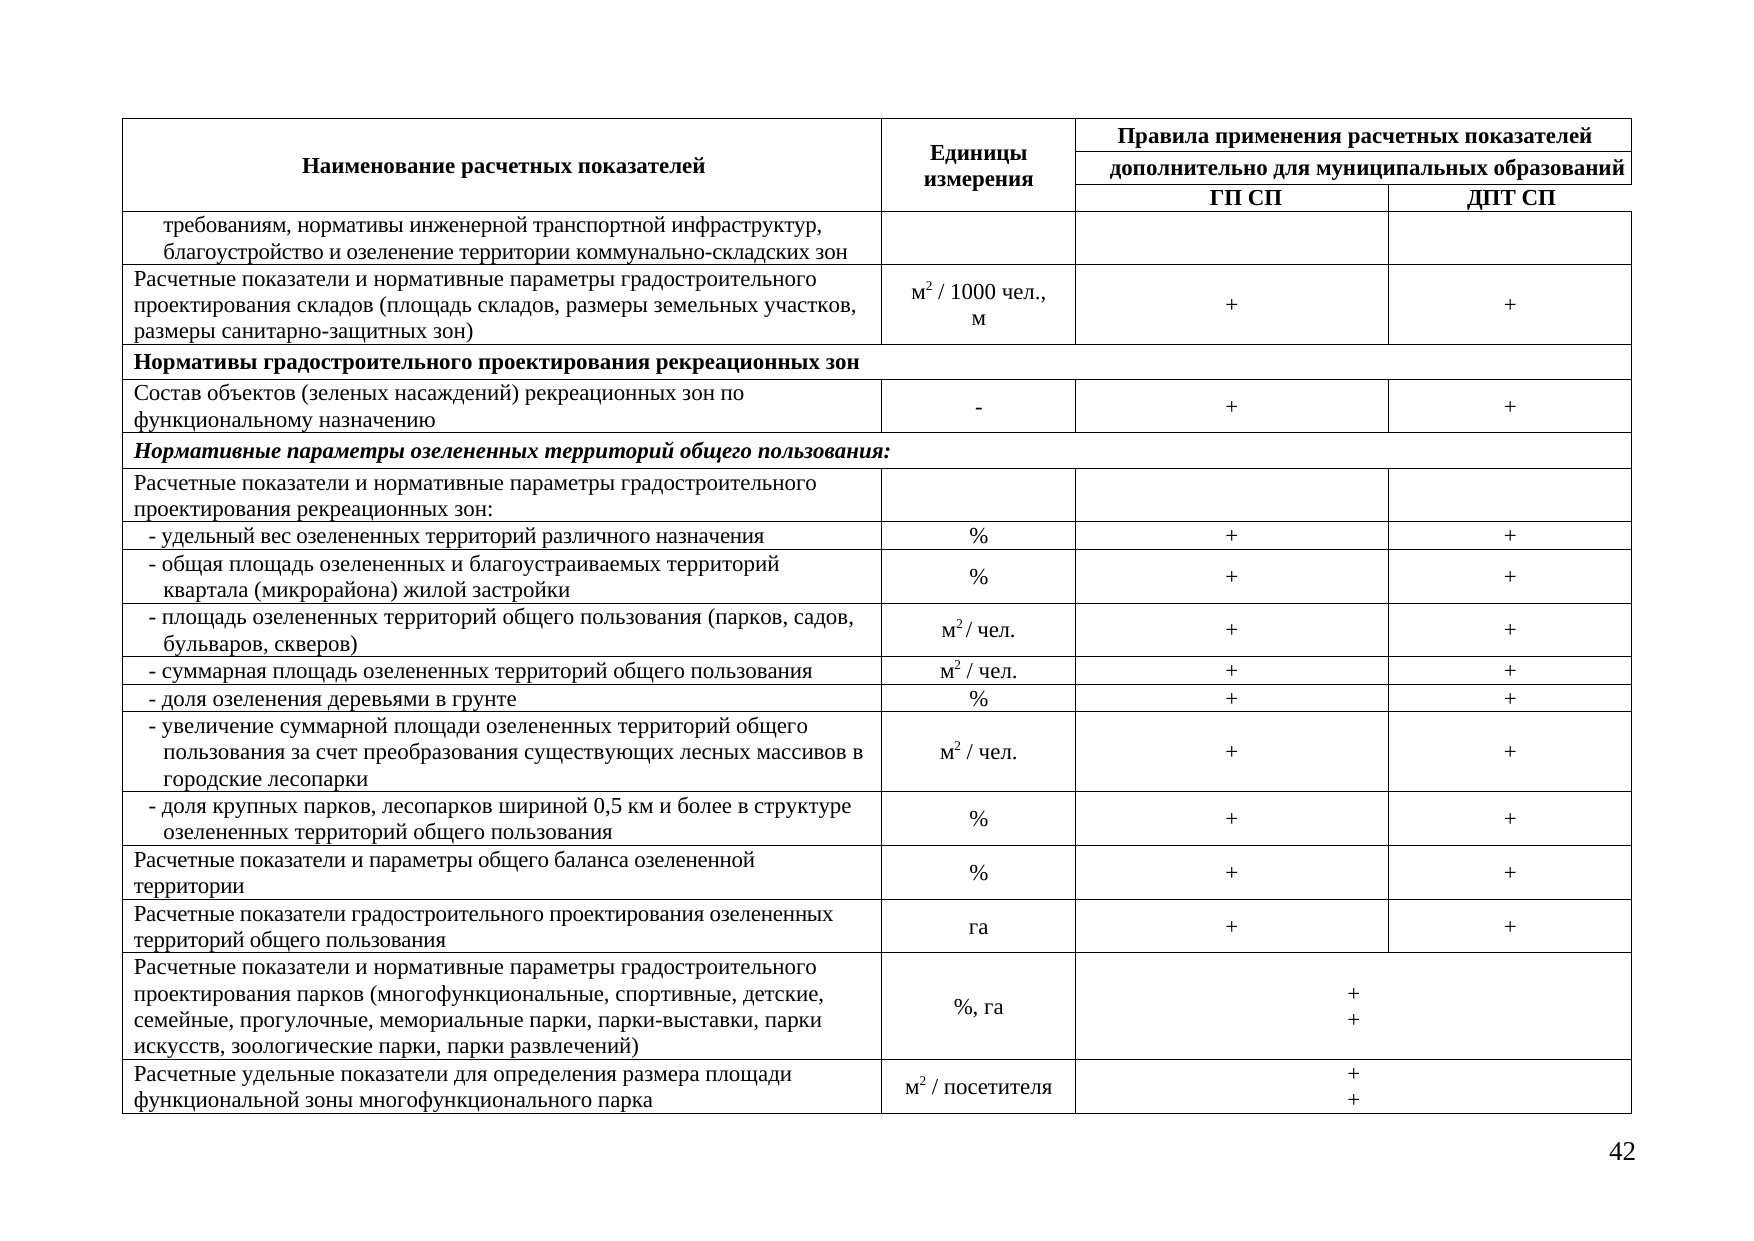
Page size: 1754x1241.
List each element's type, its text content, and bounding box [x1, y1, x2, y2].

table_cell + [1076, 212, 1388, 264]
table_header Правила применения расчетных показателей [1076, 119, 1631, 151]
table_cell Расчетные показатели и параметры общего баланса озелененной территории [123, 846, 881, 898]
table_header Наименование расчетных показателей [123, 119, 881, 211]
table_cell + [1076, 685, 1388, 711]
table_cell + [1389, 522, 1631, 549]
table_cell - суммарная площадь озелененных территорий общего пользования [123, 657, 881, 683]
table_cell + [1076, 712, 1388, 791]
table_cell + [1076, 657, 1388, 683]
table_cell Расчетные удельные показатели для определения размера площади функциональной зоны многофункционального парка [123, 1060, 881, 1112]
table_cell + [1389, 265, 1631, 343]
table_cell + [1076, 265, 1388, 343]
table_cell %, га [882, 953, 1075, 1059]
table_cell + [1076, 550, 1388, 602]
table_cell м2 / чел. [882, 604, 1075, 656]
table_cell [1076, 185, 1100, 211]
table_cell м2 / чел. [882, 712, 1075, 791]
table_cell % [882, 550, 1075, 602]
table_cell [1076, 152, 1100, 183]
table_cell - доля озеленения деревьями в грунте [123, 685, 881, 711]
table_cell дополнительно для муниципальных образований [1100, 152, 1631, 183]
table_cell + [1389, 712, 1631, 791]
table_cell + + [1076, 1060, 1631, 1112]
table_cell % [882, 846, 1075, 898]
table_cell ДПТ СП [1389, 185, 1632, 211]
table_cell Расчетные показатели градостроительного проектирования озелененных территорий общего пользования [123, 900, 881, 952]
table_cell + + [1076, 953, 1631, 1059]
table_cell Расчетные показатели и нормативные параметры градостроительного проектирования рекреационных зон: [123, 469, 881, 521]
table_cell + [1076, 900, 1388, 952]
table_cell м2 / посетителя [882, 1060, 1075, 1112]
table_cell м2 / 1000 чел., м [882, 265, 1075, 343]
table_cell - [882, 380, 1075, 432]
table_cell + [1076, 604, 1388, 656]
table_cell + [1389, 380, 1631, 432]
table_cell % [882, 522, 1075, 549]
table_cell + [1076, 522, 1388, 549]
table_cell [882, 469, 1075, 521]
table_header Единицы измерения [882, 119, 1075, 211]
table_cell [1389, 469, 1631, 521]
table_cell + [1076, 846, 1388, 898]
table_cell % [882, 792, 1075, 845]
table_cell + [1389, 657, 1631, 683]
table_cell + [1389, 604, 1631, 656]
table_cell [123, 212, 881, 264]
table_cell - площадь озелененных территорий общего пользования (парков, садов, бульваров, скверов) [123, 604, 881, 656]
table_cell + [1389, 550, 1631, 602]
table_cell + [1389, 846, 1631, 898]
table_cell + [1389, 900, 1631, 952]
table_cell Нормативные параметры озелененных территорий общего пользования: [123, 433, 1631, 467]
table_cell + [1076, 792, 1388, 845]
table_cell - увеличение суммарной площади озелененных территорий общего пользования за счет преобразования существующих лесных массивов в городские лесопарки [123, 712, 881, 791]
table_cell м2 / чел. [882, 657, 1075, 683]
table_cell - доля крупных парков, лесопарков шириной и более в структуре озелененных территорий общего пользования [123, 792, 881, 845]
table_cell Состав объектов (зеленых насаждений) рекреационных зон по функциональному назначению [123, 380, 881, 432]
table_cell % [882, 685, 1075, 711]
table_cell ГП СП [1100, 185, 1388, 211]
table_cell + [1389, 792, 1631, 845]
table_cell - общая площадь озелененных и благоустраиваемых территорий квартала (микрорайона) жилой застройки [123, 550, 881, 602]
table_cell Расчетные показатели и нормативные параметры градостроительного проектирования складов (площадь складов, размеры земельных участков, размеры санитарно-защитных зон) [123, 265, 881, 343]
table_cell [1076, 469, 1388, 521]
table_cell м, % [882, 212, 1075, 264]
table_cell Расчетные показатели и нормативные параметры градостроительного проектирования парков (многофункциональные, спортивные, детские, семейные, прогулочные, мемориальные парки, парки-выставки, парки искусств, зоологические парки, парки развлечений) [123, 953, 881, 1059]
table_cell - удельный вес озелененных территорий различного назначения [123, 522, 881, 549]
table_cell + [1389, 212, 1631, 264]
table_cell га [882, 900, 1075, 952]
table_cell Нормативы градостроительного проектирования рекреационных зон [123, 345, 1631, 379]
table_cell + [1389, 685, 1631, 711]
table_cell + [1076, 380, 1388, 432]
